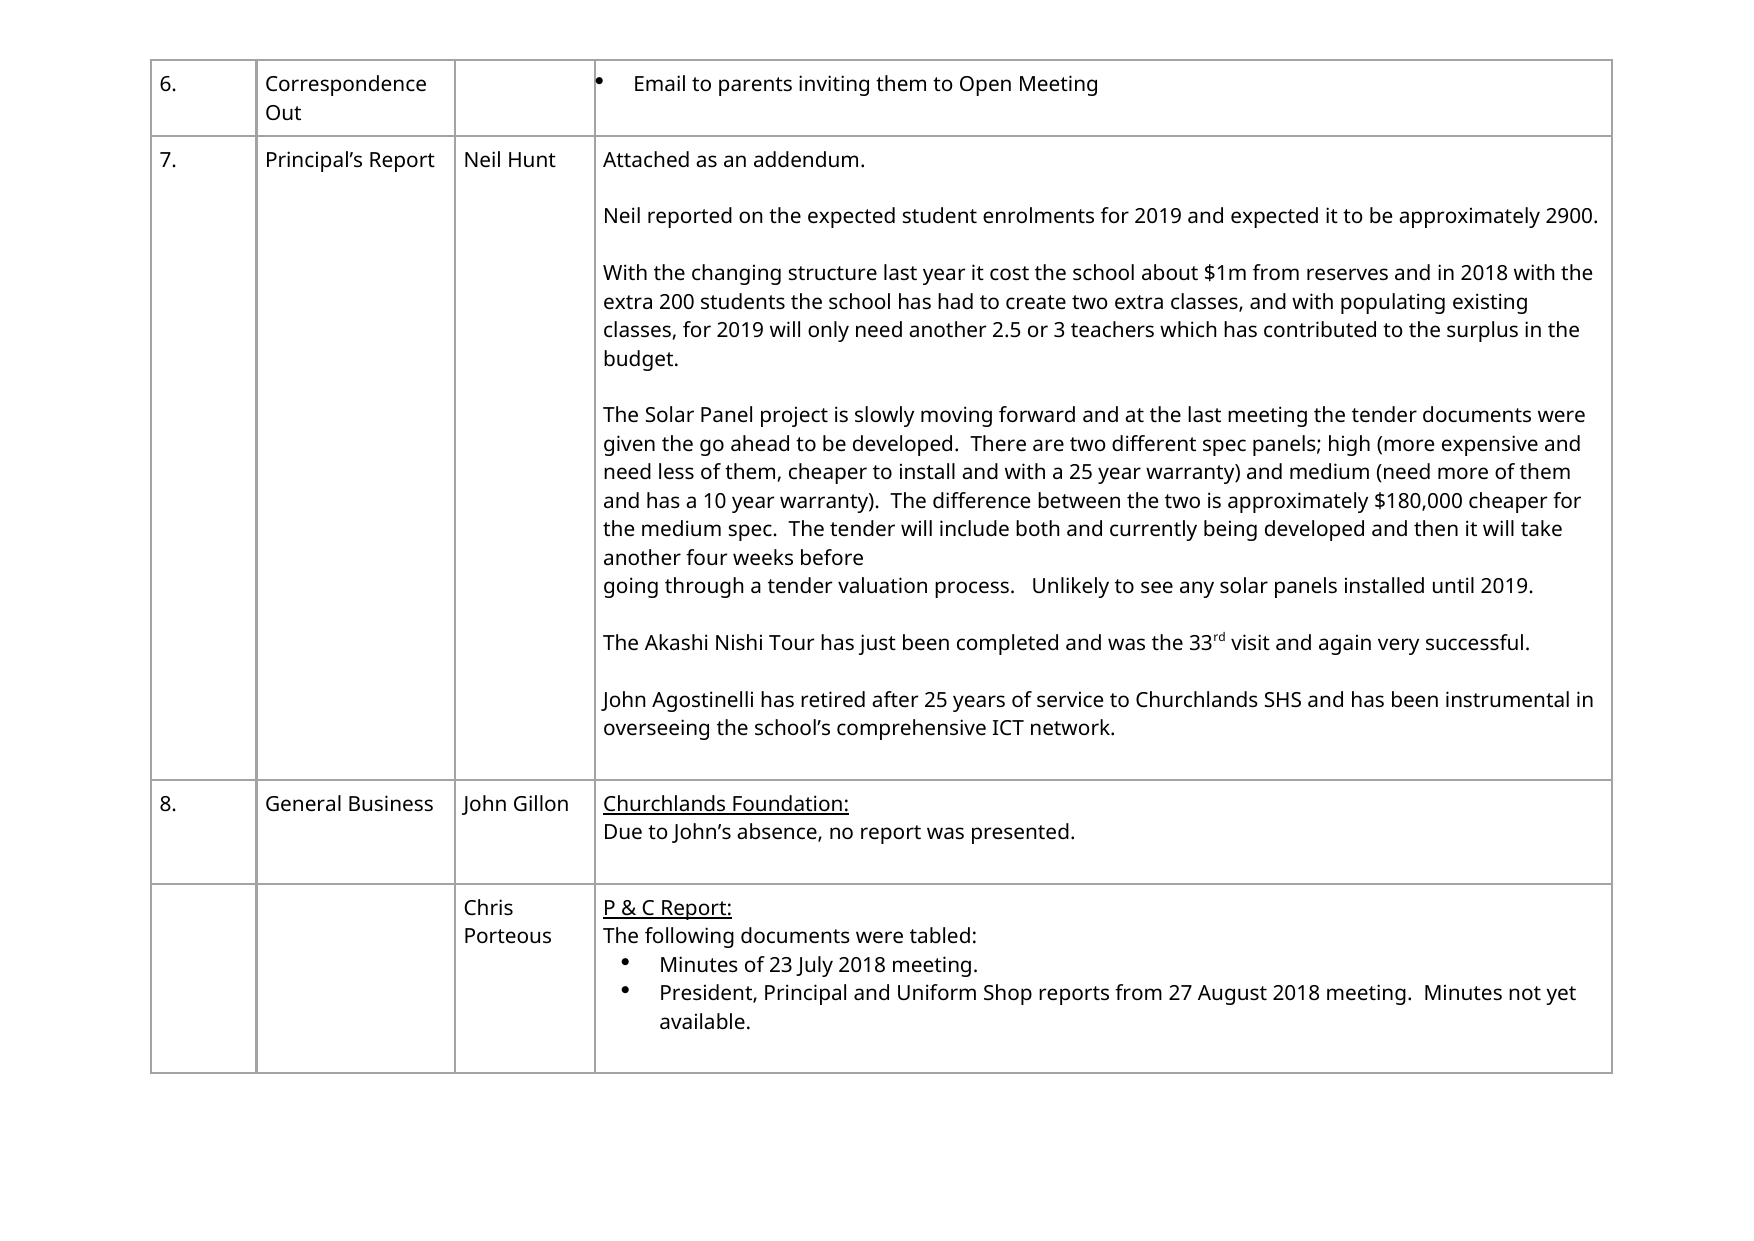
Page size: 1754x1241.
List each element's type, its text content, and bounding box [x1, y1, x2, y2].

table_cell 6. [152, 61, 255, 135]
table_cell Email to parents inviting them to Open Meeting [596, 61, 1611, 135]
table_cell Attached as an addendum. Neil reported on the expected student enrolments for 2019 and expected it to be approximately 2900. With the changing structure last year it cost the school about $1m from reserves and in 2018 with the extra 200 students the school has had to create two extra classes, and with populating existing classes, for 2019 will only need another 2.5 or 3 teachers which has contributed to the surplus in the budget. The Solar Panel project is slowly moving forward and at the last meeting the tender documents were given the go ahead to be developed. There are two different spec panels; high (more expensive and need less of them, cheaper to install and with a 25 year warranty) and medium (need more of them and has a 10 year warranty). The difference between the two is approximately $180,000 cheaper for the medium spec. The tender will include both and currently being developed and then it will take another four weeks before going through a tender valuation process. Unlikely to see any solar panels installed until 2019. The Akashi Nishi Tour has just been completed and was the 33rd visit and again very successful. John Agostinelli has retired after 25 years of service to Churchlands SHS and has been instrumental in overseeing the school’s comprehensive ICT network. [596, 137, 1611, 779]
table_cell Chris Porteous [456, 885, 594, 1072]
table_cell [152, 885, 255, 1072]
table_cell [596, 885, 1611, 1072]
table_cell [456, 61, 594, 135]
table_cell Churchlands Foundation: Due to John’s absence, no report was presented. [596, 781, 1611, 883]
table_cell [258, 885, 454, 1072]
table_cell 7. [152, 137, 255, 779]
table_cell Neil Hunt [456, 137, 594, 779]
table_cell John Gillon [456, 781, 594, 883]
table_cell Principal’s Report [258, 137, 454, 779]
table_cell General Business [258, 781, 454, 883]
table_cell 8. [152, 781, 255, 883]
table_cell Correspondence Out [258, 61, 454, 135]
